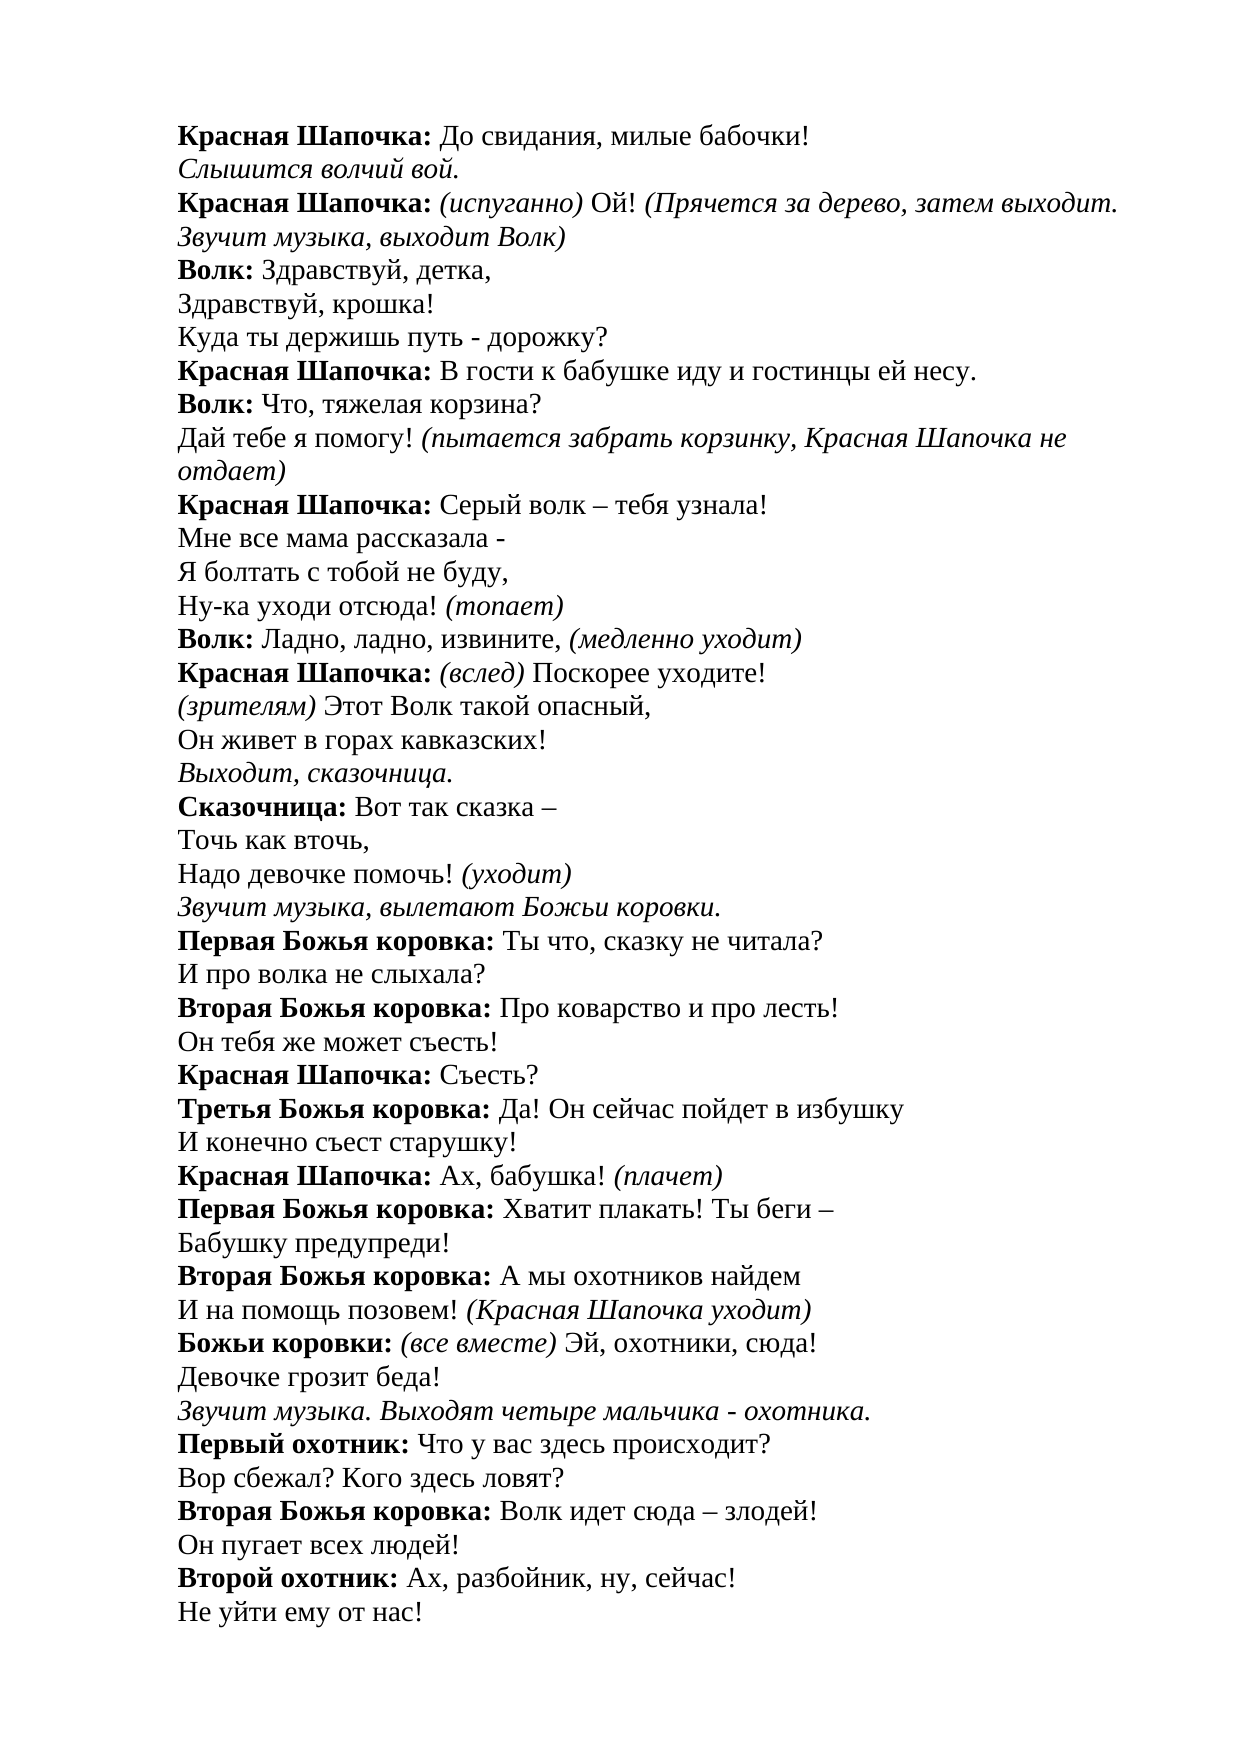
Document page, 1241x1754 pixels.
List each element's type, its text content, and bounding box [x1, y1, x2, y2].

text Вторая Божья коровка: Волк идет сюда – злодей! [177, 1493, 1152, 1527]
text Не уйти ему от нас! [177, 1594, 1152, 1627]
text Он тебя же может съесть! [177, 1024, 1152, 1057]
text Я болтать с тобой не буду, [177, 554, 1152, 588]
text Точь как вточь, [177, 822, 1152, 856]
text Красная Шапочка: (испуганно) Ой! (Прячется за дерево, затем выходит. Звучит музыка, выходит Волк) [177, 185, 1152, 252]
text Волк: Что, тяжелая корзина? [177, 386, 1152, 420]
text Бабушку предупреди! [177, 1225, 1152, 1258]
text Слышится волчий вой. [177, 152, 1152, 185]
text Надо девочке помочь! (уходит) [177, 856, 1152, 889]
text Звучит музыка. Выходят четыре мальчика - охотника. [177, 1393, 1152, 1426]
text Мне все мама рассказала - [177, 521, 1152, 554]
text Волк: Ладно, ладно, извините, (медленно уходит) [177, 621, 1152, 655]
text И про волка не слыхала? [177, 957, 1152, 990]
text Красная Шапочка: В гости к бабушке иду и гостинцы ей несу. [177, 353, 1152, 386]
text Первый охотник: Что у вас здесь происходит? [177, 1426, 1152, 1460]
text Сказочница: Вот так сказка – [177, 789, 1152, 822]
text Божьи коровки: (все вместе) Эй, охотники, сюда! [177, 1326, 1152, 1359]
text Вторая Божья коровка: Про коварство и про лесть! [177, 990, 1152, 1024]
text Первая Божья коровка: Ты что, сказку не читала? [177, 923, 1152, 957]
text Ну-ка уходи отсюда! (топает) [177, 588, 1152, 621]
text Девочке грозит беда! [177, 1359, 1152, 1393]
text Куда ты держишь путь - дорожку? [177, 319, 1152, 353]
text Вторая Божья коровка: А мы охотников найдем [177, 1258, 1152, 1292]
text Второй охотник: Ах, разбойник, ну, сейчас! [177, 1560, 1152, 1594]
text Он пугает всех людей! [177, 1527, 1152, 1560]
text Здравствуй, крошка! [177, 286, 1152, 319]
text Звучит музыка, вылетают Божьи коровки. [177, 889, 1152, 923]
text Третья Божья коровка: Да! Он сейчас пойдет в избушку [177, 1091, 1152, 1124]
text И конечно съест старушку! [177, 1124, 1152, 1158]
text Первая Божья коровка: Хватит плакать! Ты беги – [177, 1191, 1152, 1225]
text (зрителям) Этот Волк такой опасный, [177, 688, 1152, 722]
text Вор сбежал? Кого здесь ловят? [177, 1460, 1152, 1493]
text И на помощь позовем! (Красная Шапочка уходит) [177, 1292, 1152, 1326]
text Красная Шапочка: Серый волк – тебя узнала! [177, 487, 1152, 521]
text Выходит, сказочница. [177, 755, 1152, 789]
text Он живет в горах кавказских! [177, 722, 1152, 755]
text Красная Шапочка: До свидания, милые бабочки! [177, 118, 1152, 152]
text Красная Шапочка: (вслед) Поскорее уходите! [177, 655, 1152, 688]
text Дай тебе я помогу! (пытается забрать корзинку, Красная Шапочка не отдает) [177, 420, 1152, 487]
text Красная Шапочка: Съесть? [177, 1057, 1152, 1091]
text Волк: Здравствуй, детка, [177, 252, 1152, 286]
text Красная Шапочка: Ах, бабушка! (плачет) [177, 1158, 1152, 1191]
